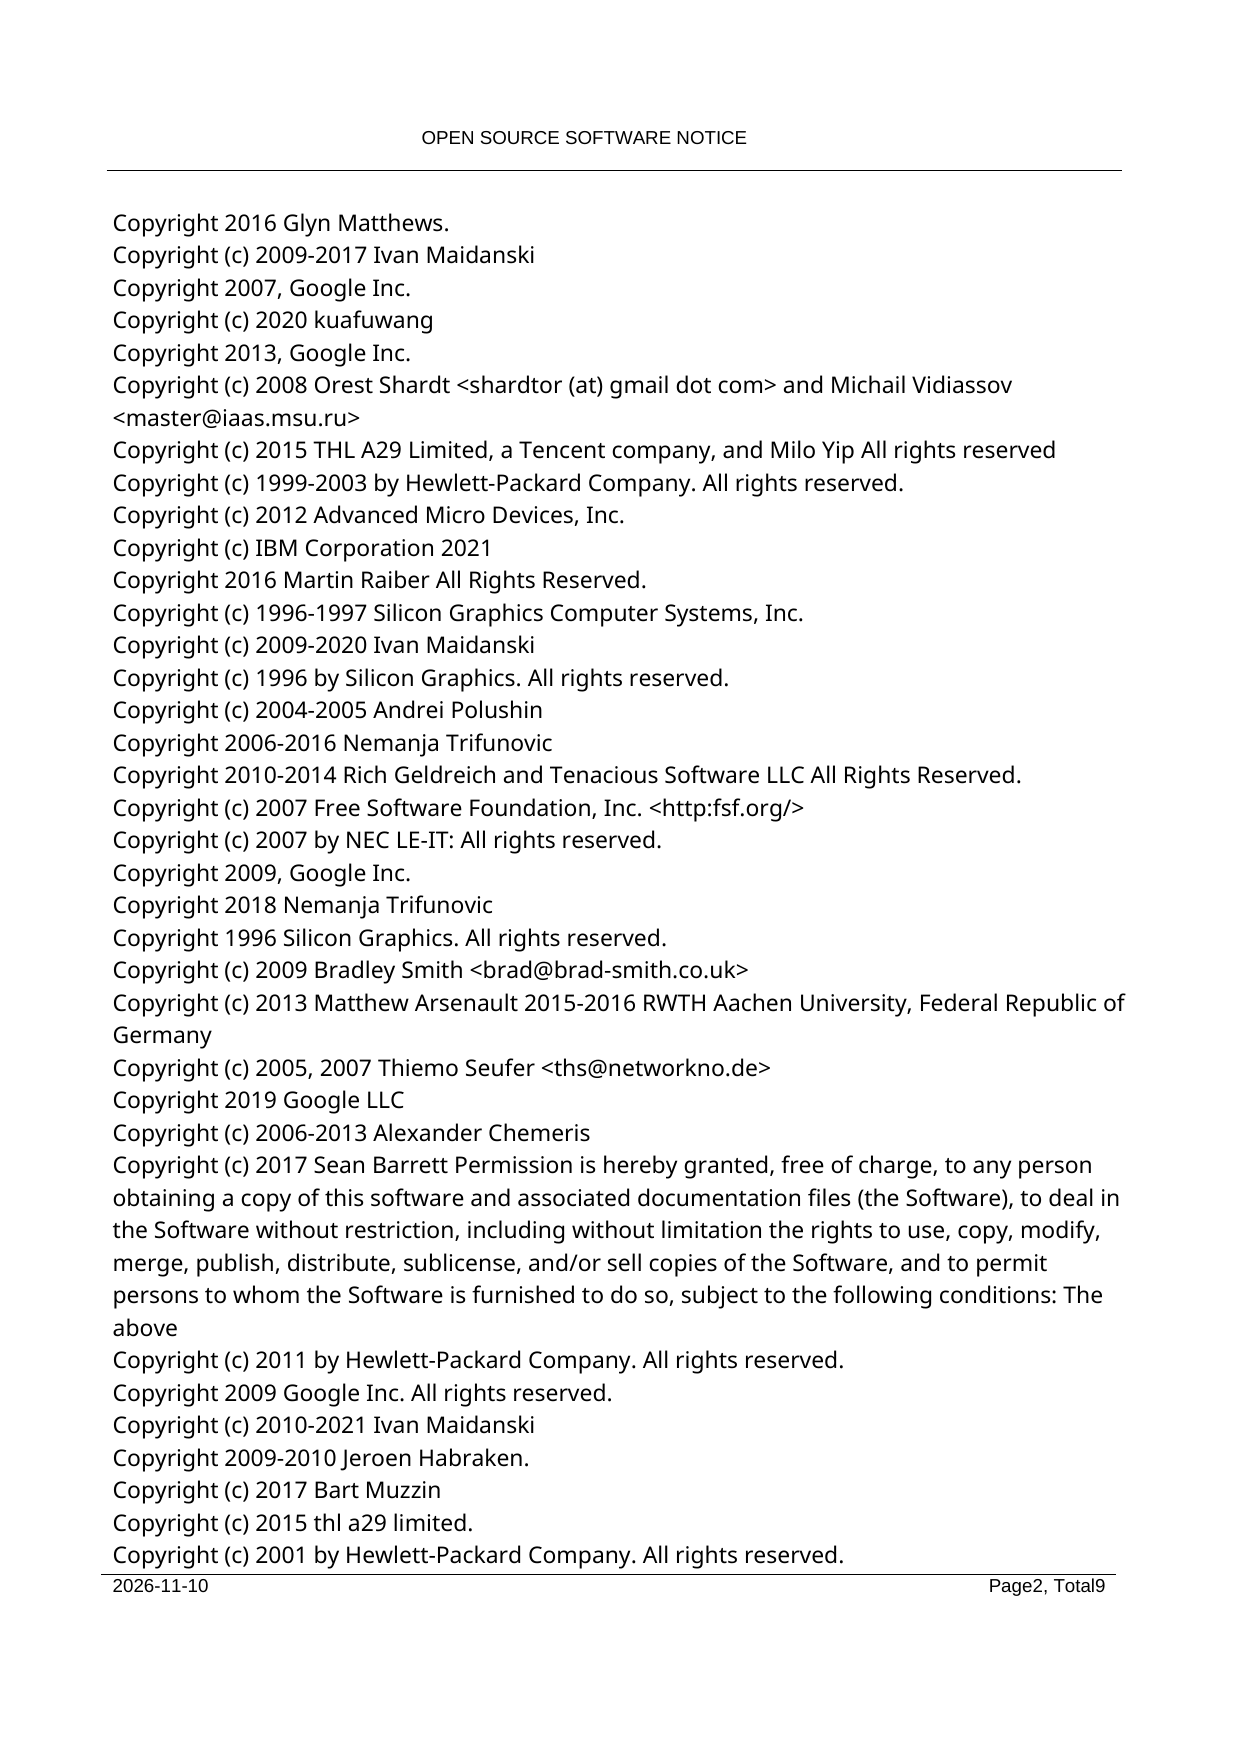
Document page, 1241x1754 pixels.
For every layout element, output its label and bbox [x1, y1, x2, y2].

text [112, 206, 1128, 1571]
